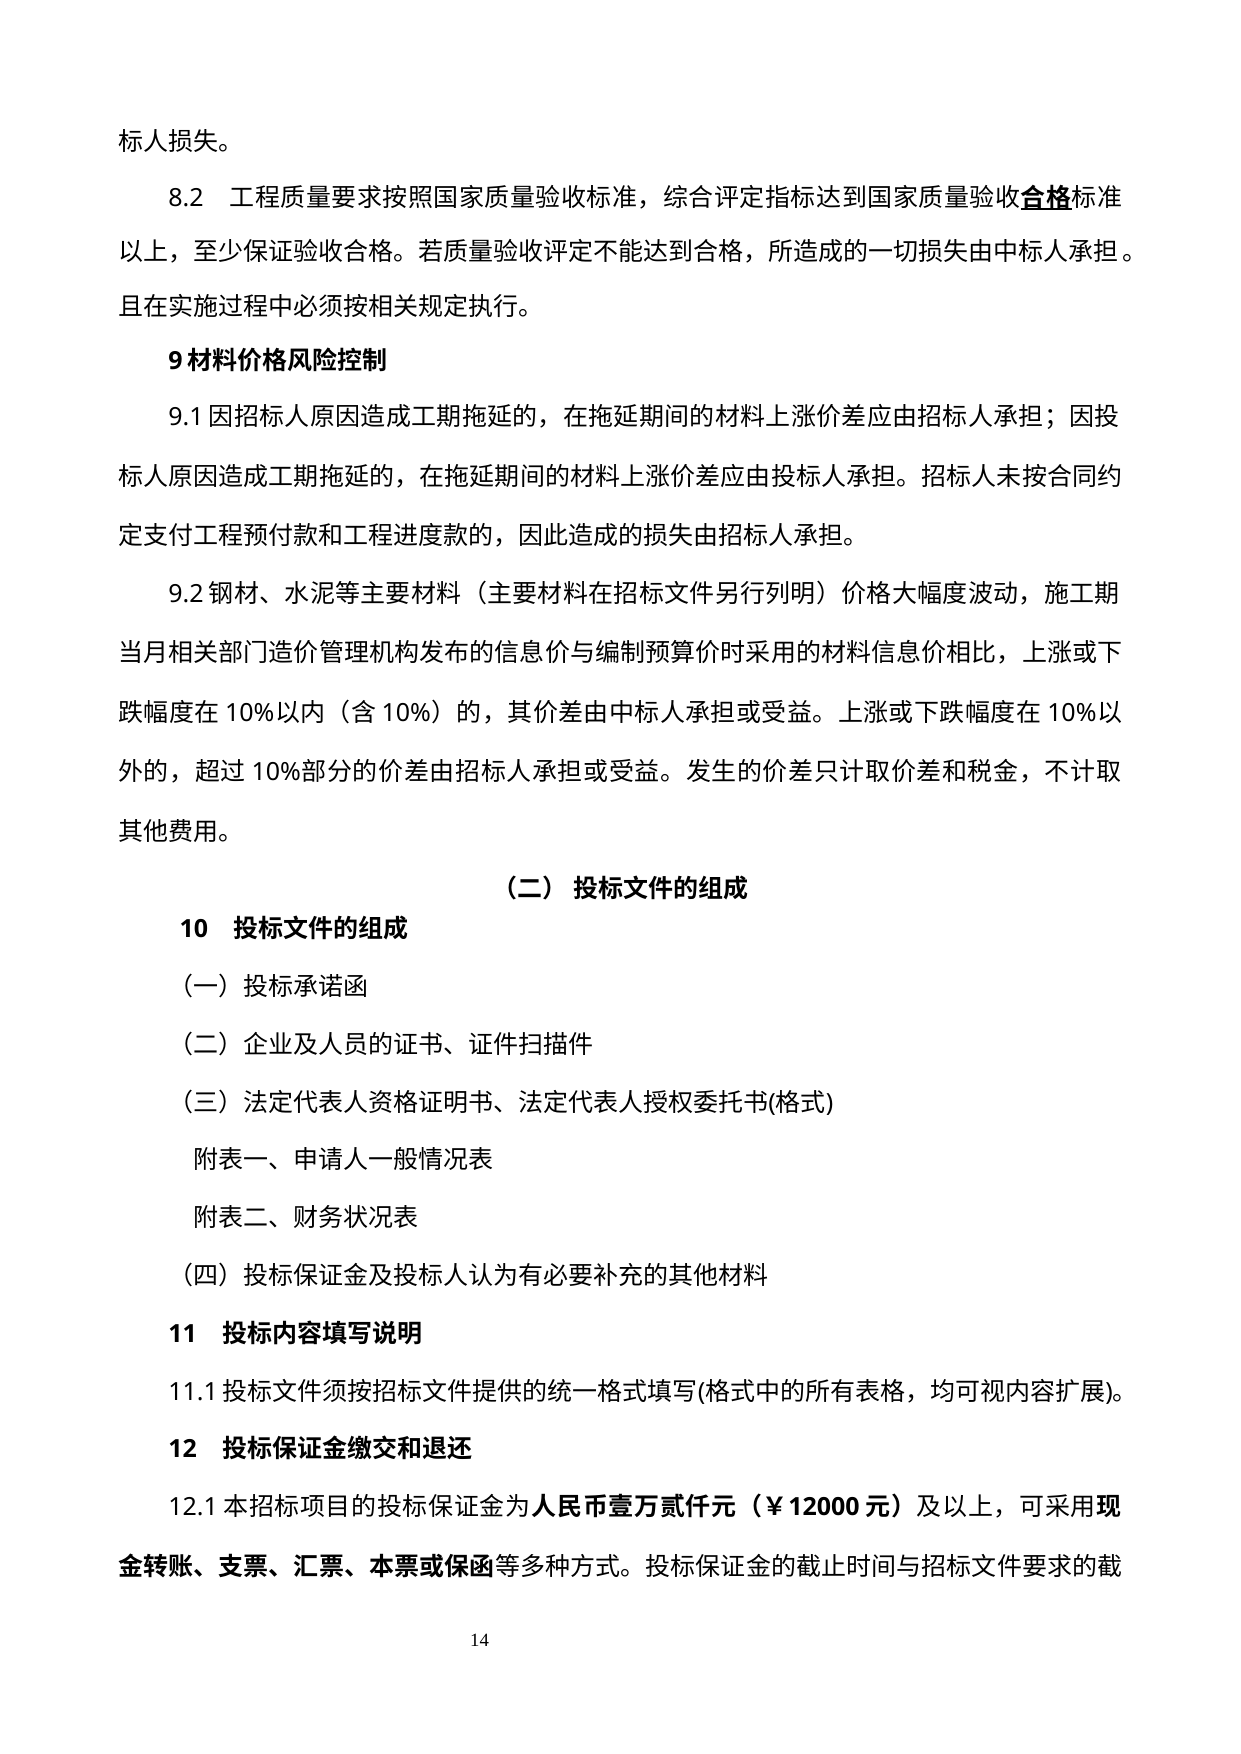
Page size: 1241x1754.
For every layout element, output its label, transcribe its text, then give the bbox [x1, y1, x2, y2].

text 10 投标文件的组成 [118, 907, 1122, 947]
text 11 投标内容填写说明 [118, 1312, 1122, 1351]
text （四）投标保证金及投标人认为有必要补充的其他材料 [118, 1254, 1122, 1293]
text 9.2钢材、水泥等主要材料（主要材料在招标文件另行列明）价格大幅度波动，施工期当月相关部门造价管理机构发布的信息价与编制预算价时采用的材料信息价相比，上涨或下跌幅度在10%以内（含10%）的，其价差由中标人承担或受益。上涨或下跌幅度在10%以外的，超过10%部分的价差由招标人承担或受益。发生的价差只计取价差和税金，不计取其他费用。 [118, 572, 1122, 849]
text 9.1因招标人原因造成工期拖延的，在拖延期间的材料上涨价差应由招标人承担；因投标人原因造成工期拖延的，在拖延期间的材料上涨价差应由投标人承担。招标人未按合同约定支付工程预付款和工程进度款的，因此造成的损失由招标人承担。 [118, 395, 1122, 553]
text 12 投标保证金缴交和退还 [118, 1427, 1122, 1467]
text （一）投标承诺函 [118, 965, 1122, 1004]
text 11.1投标文件须按招标文件提供的统一格式填写(格式中的所有表格，均可视内容扩展)。 [118, 1369, 1122, 1409]
text 附表二、财务状况表 [118, 1196, 1122, 1236]
text 8.2 工程质量要求按照国家质量验收标准，综合评定指标达到国家质量验收合格标准以上，至少保证验收合格。若质量验收评定不能达到合格，所造成的一切损失由中标人承担。且在实施过程中必须按相关规定执行。 [118, 177, 1122, 322]
text （二） 投标文件的组成 [118, 867, 1122, 907]
text 9材料价格风险控制 [118, 340, 1122, 377]
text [118, 119, 1122, 159]
text （三）法定代表人资格证明书、法定代表人授权委托书(格式) [118, 1080, 1122, 1120]
text （二）企业及人员的证书、证件扫描件 [118, 1023, 1122, 1062]
text 附表一、申请人一般情况表 [118, 1138, 1122, 1178]
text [118, 1485, 1122, 1584]
